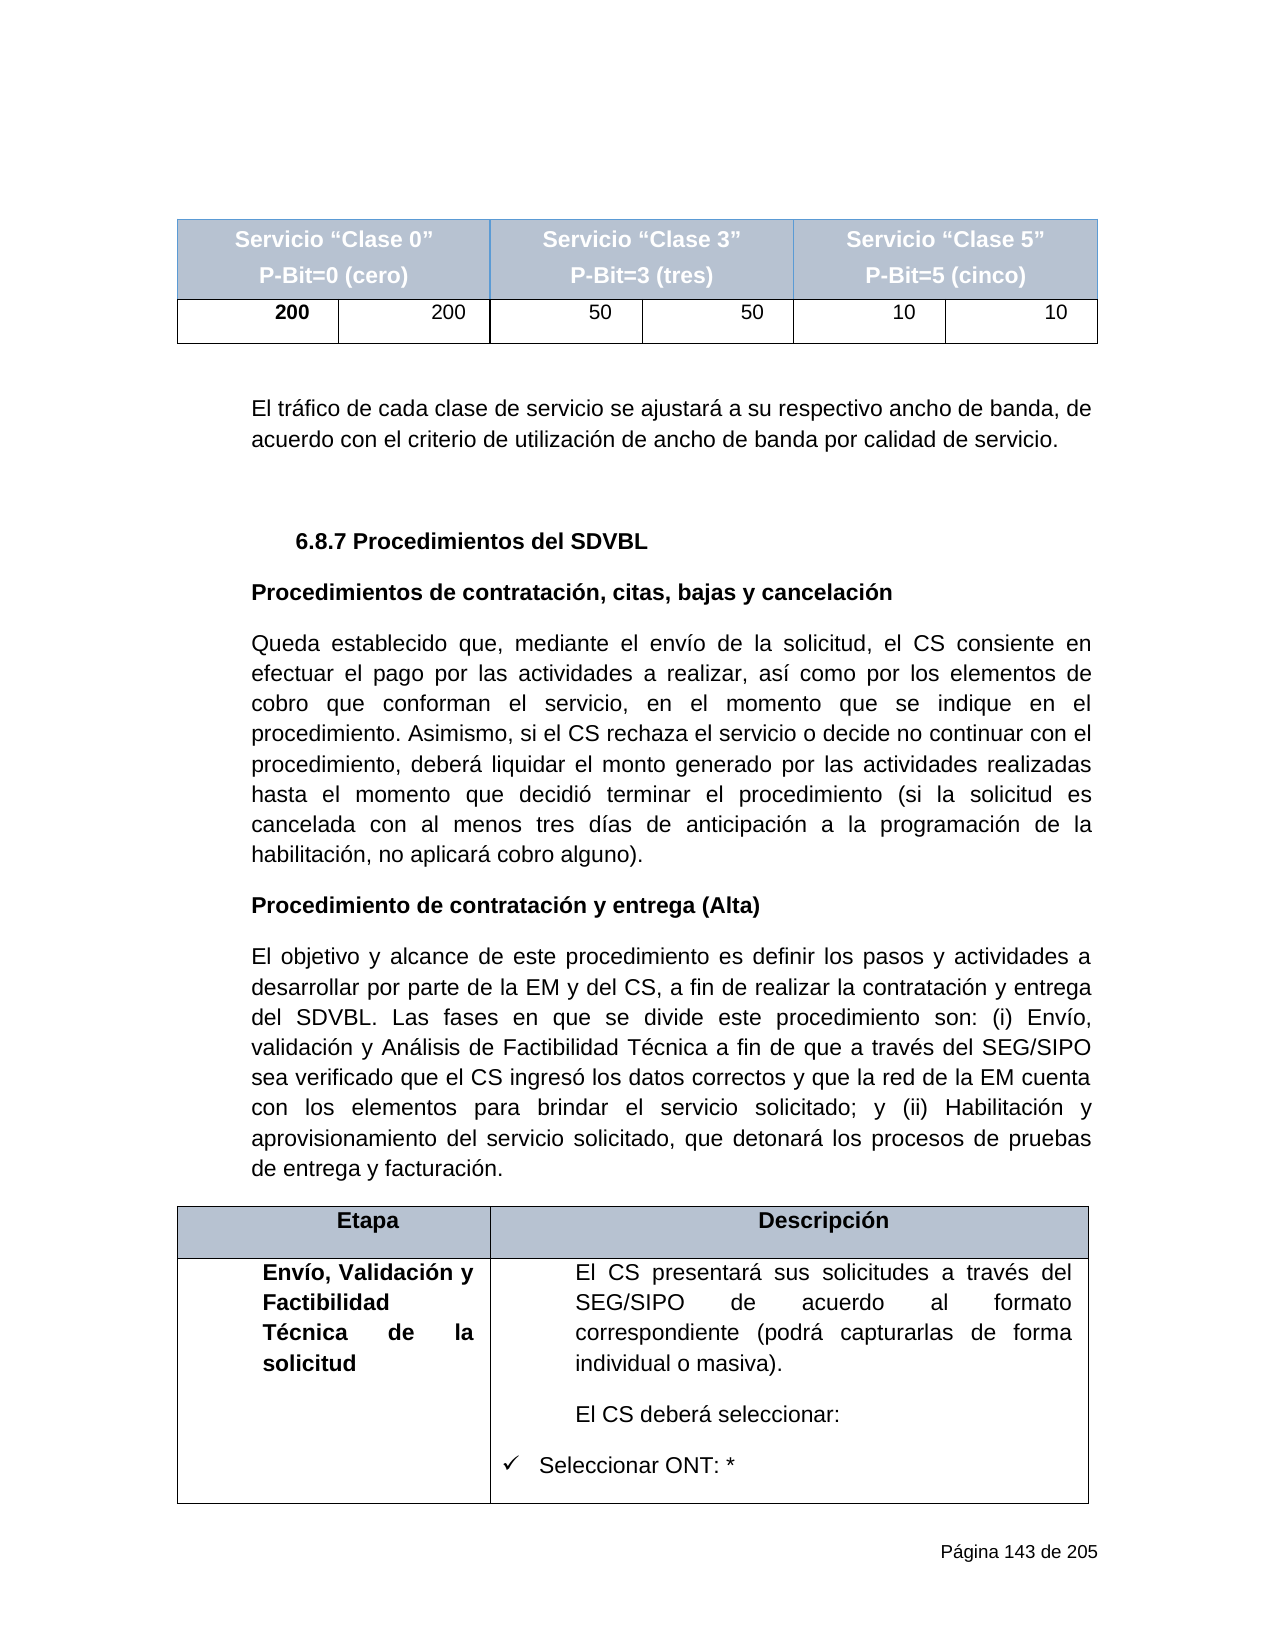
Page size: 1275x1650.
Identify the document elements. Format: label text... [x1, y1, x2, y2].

table_header Servicio “Clase 3” P-Bit=3 (tres) [491, 220, 793, 299]
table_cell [491, 1259, 1088, 1503]
table_cell 10 [794, 300, 945, 343]
table_cell 200 [178, 300, 338, 343]
text Queda establecido que, mediante el envío de la solicitud, el CS consiente en efectuar el pago por las actividades a realizar, así como por los elementos de cobro que conforman el servicio, en el momento que se indique en el procedimiento. Asimismo, si el CS rechaza el servicio o decide no continuar con el procedimiento, deberá liquidar el monto generado por las actividades realizadas hasta el momento que decidió terminar el procedimiento (si la solicitud es cancelada con al menos tres días de anticipación a la programación de la habilitación, no aplicará cobro alguno). [251, 630, 1092, 868]
table_cell 200 [339, 300, 489, 343]
table_header Etapa [178, 1207, 490, 1258]
text Procedimiento de contratación y entrega (Alta) [251, 892, 1092, 919]
text Procedimientos de contratación, citas, bajas y cancelación [251, 579, 1092, 605]
table_cell 10 [946, 300, 1097, 343]
text El tráfico de cada clase de servicio se ajustará a su respectivo ancho de banda, de acuerdo con el criterio de utilización de ancho de banda por calidad de servicio. [251, 395, 1092, 452]
table_header Servicio “Clase 5” P-Bit=5 (cinco) [794, 220, 1097, 299]
text 6.8.7 Procedimientos del SDVBL [295, 528, 1098, 554]
table_cell 50 [491, 300, 642, 343]
table_cell 50 [643, 300, 793, 343]
table_header Descripción [491, 1207, 1088, 1258]
table_header Servicio “Clase 0” P-Bit=0 (cero) [178, 220, 489, 299]
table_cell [178, 1259, 490, 1503]
text El objetivo y alcance de este procedimiento es definir los pasos y actividades a desarrollar por parte de la EM y del CS, a fin de realizar la contratación y entrega del SDVBL. Las fases en que se divide este procedimiento son: (i) Envío, validación y Análisis de Factibilidad Técnica a fin de que a través del SEG/SIPO sea verificado que el CS ingresó los datos correctos y que la red de la EM cuenta con los elementos para brindar el servicio solicitado; y (ii) Habilitación y aprovisionamiento del servicio solicitado, que detonará los procesos de pruebas de entrega y facturación. [251, 943, 1092, 1181]
